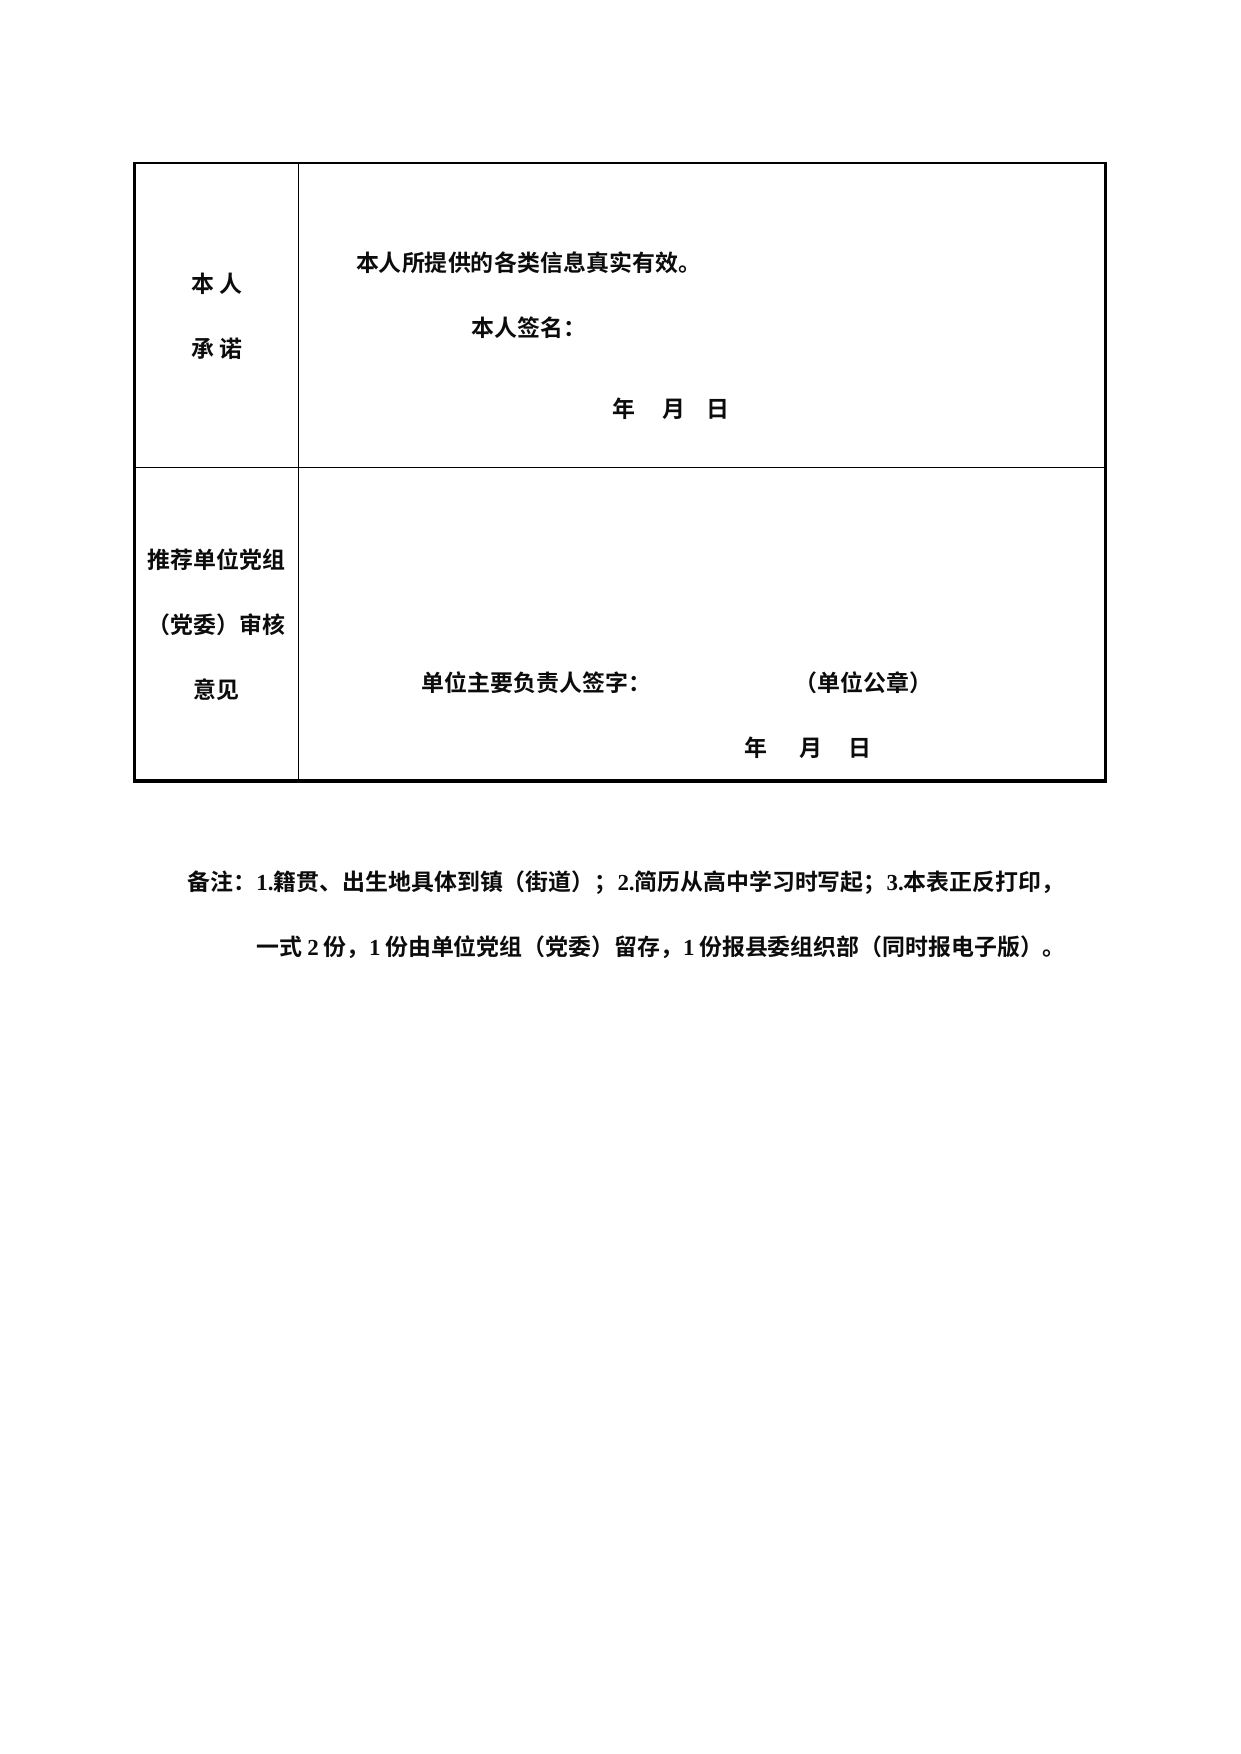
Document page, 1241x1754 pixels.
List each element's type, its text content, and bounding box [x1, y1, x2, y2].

table_cell 本 人 承 诺 [136, 164, 298, 466]
text 备注：1.籍贯、出生地具体到镇（街道）；2.简历从高中学习时写起；3.本表正反打印，一式2份，1份由单位党组（党委）留存，1份报县委组织部（同时报电子版）。 [187, 847, 1053, 977]
table_cell 本人所提供的各类信息真实有效。 本人签名： 年 月 日 [299, 164, 1104, 466]
table_cell 推荐单位党组（党委）审核意见 [136, 468, 298, 779]
table_cell 单位主要负责人签字： （单位公章） 年 月 日 [299, 468, 1104, 779]
